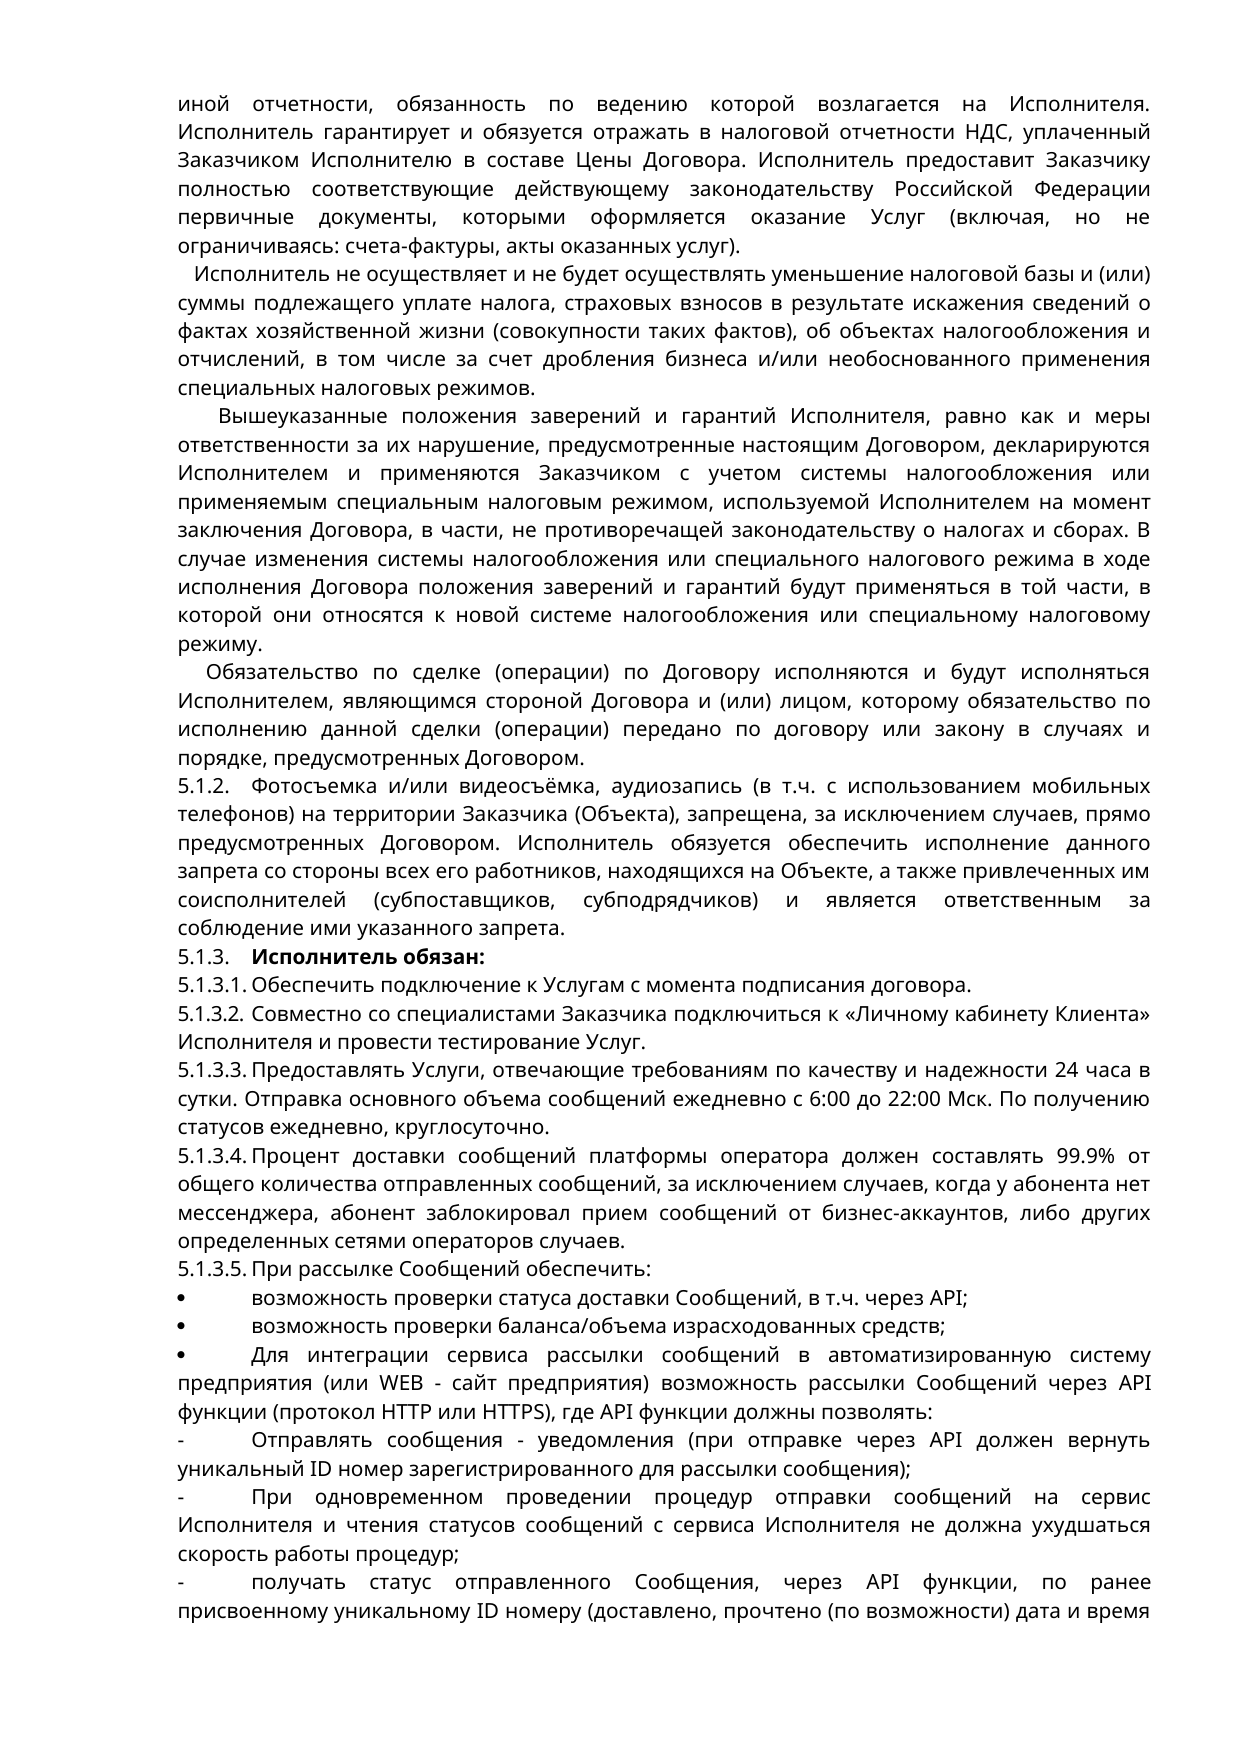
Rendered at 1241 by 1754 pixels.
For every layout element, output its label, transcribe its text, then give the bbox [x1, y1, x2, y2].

list Для интеграции сервиса рассылки сообщений в автоматизированную систему предприятия (или WEB - сайт предприятия) возможность рассылки Сообщений через API функции (протокол HTTP или HTTPS), где API функции должны позволять: [177, 1340, 1152, 1425]
list Отправлять сообщения - уведомления (при отправке через API должен вернуть уникальный ID номер зарегистрированного для рассылки сообщения); [177, 1425, 1152, 1482]
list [177, 1567, 1152, 1624]
text Вышеуказанные положения заверений и гарантий Исполнителя, равно как и меры ответственности за их нарушение, предусмотренные настоящим Договором, декларируются Исполнителем и применяются Заказчиком с учетом системы налогообложения или применяемым специальным налоговым режимом, используемой Исполнителем на момент заключения Договора, в части, не противоречащей законодательству о налогах и сборах. В случае изменения системы налогообложения или специального налогового режима в ходе исполнения Договора положения заверений и гарантий будут применяться в той части, в которой они относятся к новой системе налогообложения или специальному налоговому режиму. [177, 401, 1152, 657]
text Обязательство по сделке (операции) по Договору исполняются и будут исполняться Исполнителем, являющимся стороной Договора и (или) лицом, которому обязательство по исполнению данной сделки (операции) передано по договору или закону в случаях и порядке, предусмотренных Договором. [177, 657, 1152, 771]
list При одновременном проведении процедур отправки сообщений на сервис Исполнителя и чтения статусов сообщений с сервиса Исполнителя не должна ухудшаться скорость работы процедур; [177, 1482, 1152, 1567]
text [177, 89, 1152, 259]
list Совместно со специалистами Заказчика подключиться к «Личному кабинету Клиента» Исполнителя и провести тестирование Услуг. [177, 999, 1152, 1056]
list При рассылке Сообщений обеспечить: [177, 1254, 1152, 1283]
list Фотосъемка и/или видеосъёмка, аудиозапись (в т.ч. с использованием мобильных телефонов) на территории Заказчика (Объекта), запрещена, за исключением случаев, прямо предусмотренных Договором. Исполнитель обязуется обеспечить исполнение данного запрета со стороны всех его работников, находящихся на Объекте, а также привлеченных им соисполнителей (субпоставщиков, субподрядчиков) и является ответственным за соблюдение ими указанного запрета. [177, 771, 1152, 942]
list Предоставлять Услуги, отвечающие требованиям по качеству и надежности 24 часа в сутки. Отправка основного объема сообщений ежедневно с 6:00 до 22:00 Мск. По получению статусов ежедневно, круглосуточно. [177, 1056, 1152, 1141]
list Обеспечить подключение к Услугам с момента подписания договора. [177, 970, 1152, 999]
list возможность проверки баланса/объема израсходованных средств; [177, 1311, 1152, 1340]
list Процент доставки сообщений платформы оператора должен составлять 99.9% от общего количества отправленных сообщений, за исключением случаев, когда у абонента нет мессенджера, абонент заблокировал прием сообщений от бизнес-аккаунтов, либо других определенных сетями операторов случаев. [177, 1141, 1152, 1254]
list возможность проверки статуса доставки Сообщений, в т.ч. через API; [177, 1283, 1152, 1311]
list Исполнитель обязан: [177, 942, 1152, 970]
text Исполнитель не осуществляет и не будет осуществлять уменьшение налоговой базы и (или) суммы подлежащего уплате налога, страховых взносов в результате искажения сведений о фактах хозяйственной жизни (совокупности таких фактов), об объектах налогообложения и отчислений, в том числе за счет дробления бизнеса и/или необоснованного применения специальных налоговых режимов. [177, 259, 1152, 401]
